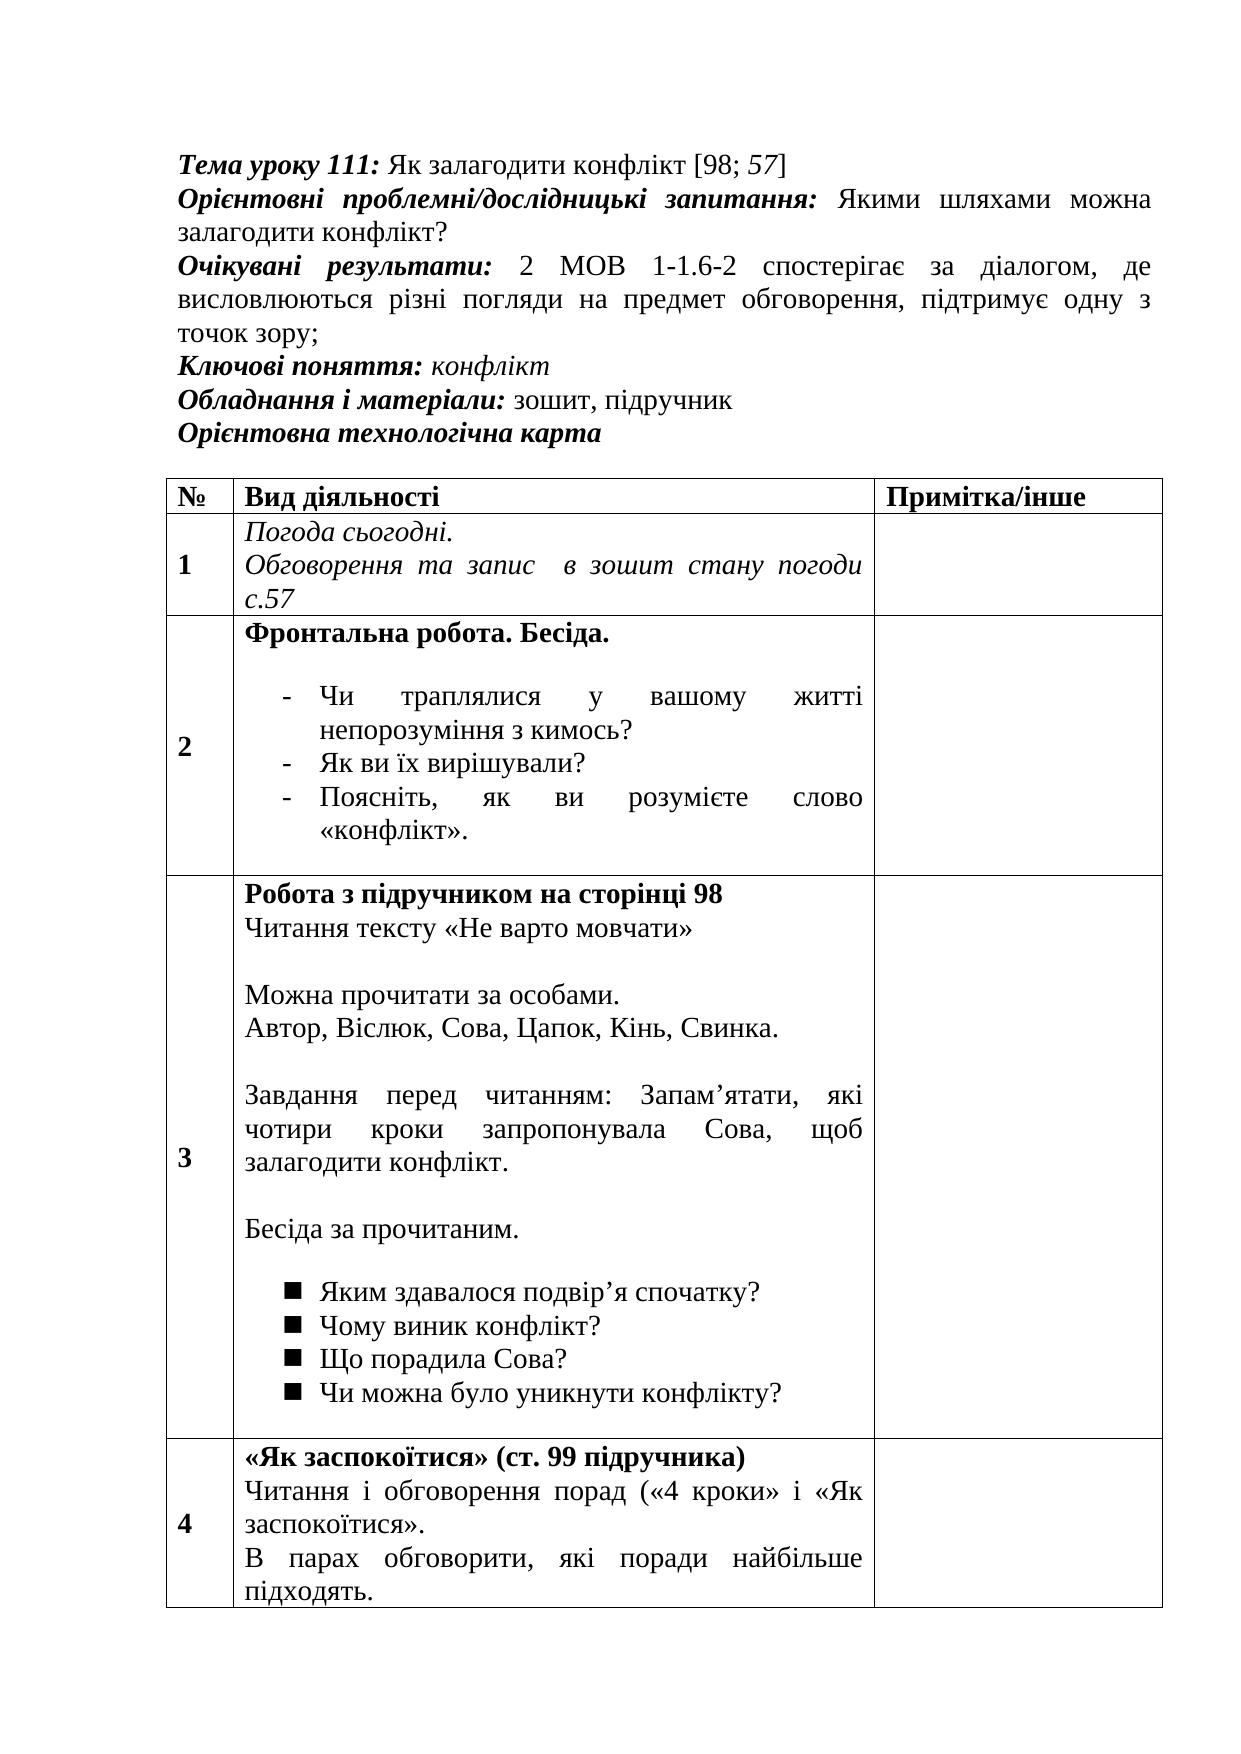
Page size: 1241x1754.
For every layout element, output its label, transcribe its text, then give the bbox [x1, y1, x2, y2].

table_header Примітка/інше [875, 479, 1162, 513]
table_cell [875, 514, 1162, 614]
table_cell [875, 1439, 1162, 1607]
table_cell «Як заспокоїтися» (ст. 99 підручника) Читання і обговорення порад («4 кроки» і «Як заспокоїтися». В парах обговорити, які поради найбільше підходять. [234, 1439, 874, 1607]
table_cell Робота з підручником на сторінці 98 Читання тексту «Не варто мовчати» Можна прочитати за особами. Автор, Віслюк, Сова, Цапок, Кінь, Свинка. Завдання перед читанням: Запам’ятати, які чотири кроки запропонувала Сова, щоб залагодити конфлікт. Бесіда за прочитаним. Яким здавалося подвір’я спочатку? Чому виник конфлікт? Що порадила Сова? Чи можна було уникнути конфлікту? [234, 876, 874, 1438]
text Орієнтовна технологічна карта [177, 416, 1152, 449]
table_header Вид діяльності [234, 479, 874, 513]
table_header № [167, 479, 233, 513]
table_cell 1 [167, 514, 233, 614]
table_cell 2 [167, 616, 233, 875]
text Очікувані результати: 2 МОВ 1-1.6-2 спостерігає за діалогом, де висловлюються різні погляди на предмет обговорення, підтримує одну з точок зору; [177, 248, 1152, 348]
text Обладнання і матеріали: зошит, підручник [177, 382, 1152, 416]
table_cell [875, 876, 1162, 1438]
text Ключові поняття: конфлікт [177, 348, 1152, 382]
table_cell Погода сьогодні. Обговорення та запис в зошит стану погоди с.57 [234, 514, 874, 614]
text Орієнтовні проблемні/дослідницькі запитання: Якими шляхами можна залагодити конфлікт? [177, 181, 1152, 248]
table_cell 3 [167, 876, 233, 1438]
table_cell [875, 616, 1162, 875]
table_cell 4 [167, 1439, 233, 1607]
table_cell Фронтальна робота. Бесіда. Чи траплялися у вашому житті непорозуміння з кимось? Як ви їх вирішували? Поясніть, як ви розумієте слово «конфлікт». [234, 616, 874, 875]
text Тема уроку 111: Як залагодити конфлікт [98; 57] [177, 147, 1152, 181]
